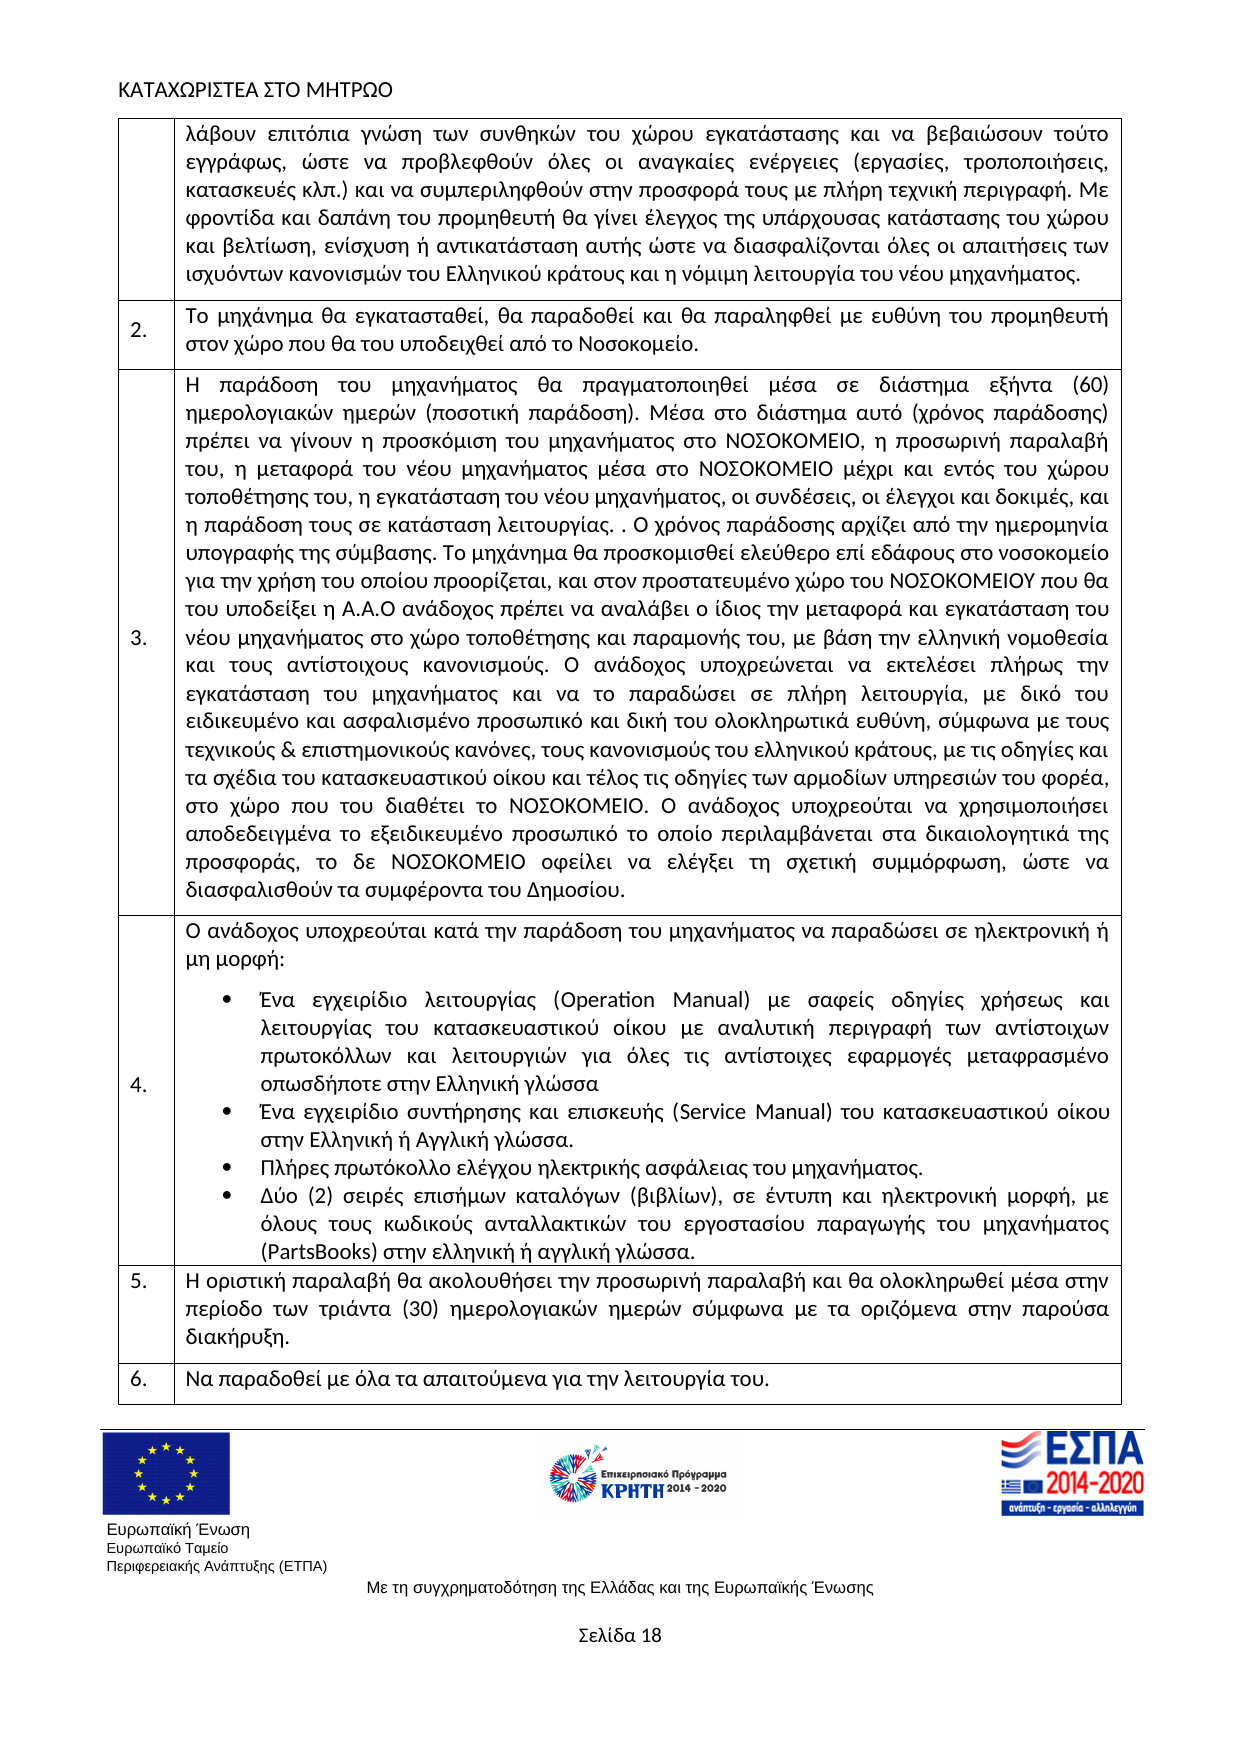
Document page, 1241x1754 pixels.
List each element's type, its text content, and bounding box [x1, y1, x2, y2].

picture [1001, 1431, 1144, 1516]
picture [537, 1430, 742, 1517]
table_cell 6. [119, 1364, 174, 1404]
table_cell 1. [119, 119, 174, 300]
table_cell Να παραδοθεί με όλα τα απαιτούμενα για την λειτουργία του. [175, 1364, 1121, 1404]
table_cell 3. [119, 370, 174, 915]
table_cell 2. [119, 301, 174, 369]
table_cell Το μηχάνημα θα εγκατασταθεί, θα παραδοθεί και θα παραληφθεί με ευθύνη του προμηθευτή στον χώρο που θα του υποδειχθεί από το Νοσοκομείο. [175, 301, 1121, 369]
picture [100, 1430, 232, 1517]
table_cell Ο ανάδοχος υποχρεούται κατά την παράδοση του μηχανήματος να παραδώσει σε ηλεκτρονική ή μη μορφή: Ένα εγχειρίδιο λειτουργίας (Operation Manual) με σαφείς οδηγίες χρήσεως και λειτουργίας του κατασκευαστικού οίκου με αναλυτική περιγραφή των αντίστοιχων πρωτοκόλλων και λειτουργιών για όλες τις αντίστοιχες εφαρμογές μεταφρασμένο οπωσδήποτε στην Ελληνική γλώσσα Ένα εγχειρίδιο συντήρησης και επισκευής (Service Manual) του κατασκευαστικού οίκου στην Ελληνική ή Αγγλική γλώσσα. Πλήρες πρωτόκολλο ελέγχου ηλεκτρικής ασφάλειας του μηχανήματος. Δύο (2) σειρές επισήμων καταλόγων (βιβλίων), σε έντυπη και ηλεκτρονική μορφή, με όλους τους κωδικούς ανταλλακτικών του εργοστασίου παραγωγής του μηχανήματος (PartsBooks) στην ελληνική ή αγγλική γλώσσα. [175, 916, 1121, 1265]
table_cell 5. [119, 1266, 174, 1363]
table_cell Η οριστική παραλαβή θα ακολουθήσει την προσωρινή παραλαβή και θα ολοκληρωθεί μέσα στην περίοδο των τριάντα (30) ημερολογιακών ημερών σύμφωνα με τα οριζόμενα στην παρούσα διακήρυξη. [175, 1266, 1121, 1363]
table_cell Η παράδοση του μηχανήματος θα πραγματοποιηθεί μέσα σε διάστημα εξήντα (60) ημερολογιακών ημερών (ποσοτική παράδοση). Μέσα στο διάστημα αυτό (χρόνος παράδοσης) πρέπει να γίνουν η προσκόμιση του μηχανήματος στο ΝΟΣΟΚΟΜΕΙΟ, η προσωρινή παραλαβή του, η μεταφορά του νέου μηχανήματος μέσα στο ΝΟΣΟΚΟΜΕΙΟ μέχρι και εντός του χώρου τοποθέτησης του, η εγκατάσταση του νέου μηχανήματος, οι συνδέσεις, οι έλεγχοι και δοκιμές, και η παράδοση τους σε κατάσταση λειτουργίας. . Ο χρόνος παράδοσης αρχίζει από την ημερομηνία υπογραφής της σύμβασης. Το μηχάνημα θα προσκομισθεί ελεύθερο επί εδάφους στο νοσοκομείο για την χρήση του οποίου προορίζεται, και στον προστατευμένο χώρο του ΝΟΣΟΚΟΜΕΙΟΥ που θα του υποδείξει η Α.Α.Ο ανάδοχος πρέπει να αναλάβει ο ίδιος την μεταφορά και εγκατάσταση του νέου μηχανήματος στο χώρο τοποθέτησης και παραμονής του, με βάση την ελληνική νομοθεσία και τους αντίστοιχους κανονισμούς. Ο ανάδοχος υποχρεώνεται να εκτελέσει πλήρως την εγκατάσταση του μηχανήματος και να το παραδώσει σε πλήρη λειτουργία, με δικό του ειδικευμένο και ασφαλισμένο προσωπικό και δική του ολοκληρωτικά ευθύνη, σύμφωνα με τους τεχνικούς & επιστημονικούς κανόνες, τους κανονισμούς του ελληνικού κράτους, με τις οδηγίες και τα σχέδια του κατασκευαστικού οίκου και τέλος τις οδηγίες των αρμοδίων υπηρεσιών του φορέα, στο χώρο που του διαθέτει το ΝΟΣΟΚΟΜΕΙΟ. Ο ανάδοχος υποχρεούται να χρησιμοποιήσει αποδεδειγμένα το εξειδικευμένο προσωπικό το οποίο περιλαμβάνεται στα δικαιολογητικά της προσφοράς, το δε ΝΟΣΟΚΟΜΕΙΟ οφείλει να ελέγξει τη σχετική συμμόρφωση, ώστε να διασφαλισθούν τα συμφέροντα του Δημοσίου. [175, 370, 1121, 915]
table_cell 4. [119, 916, 174, 1265]
